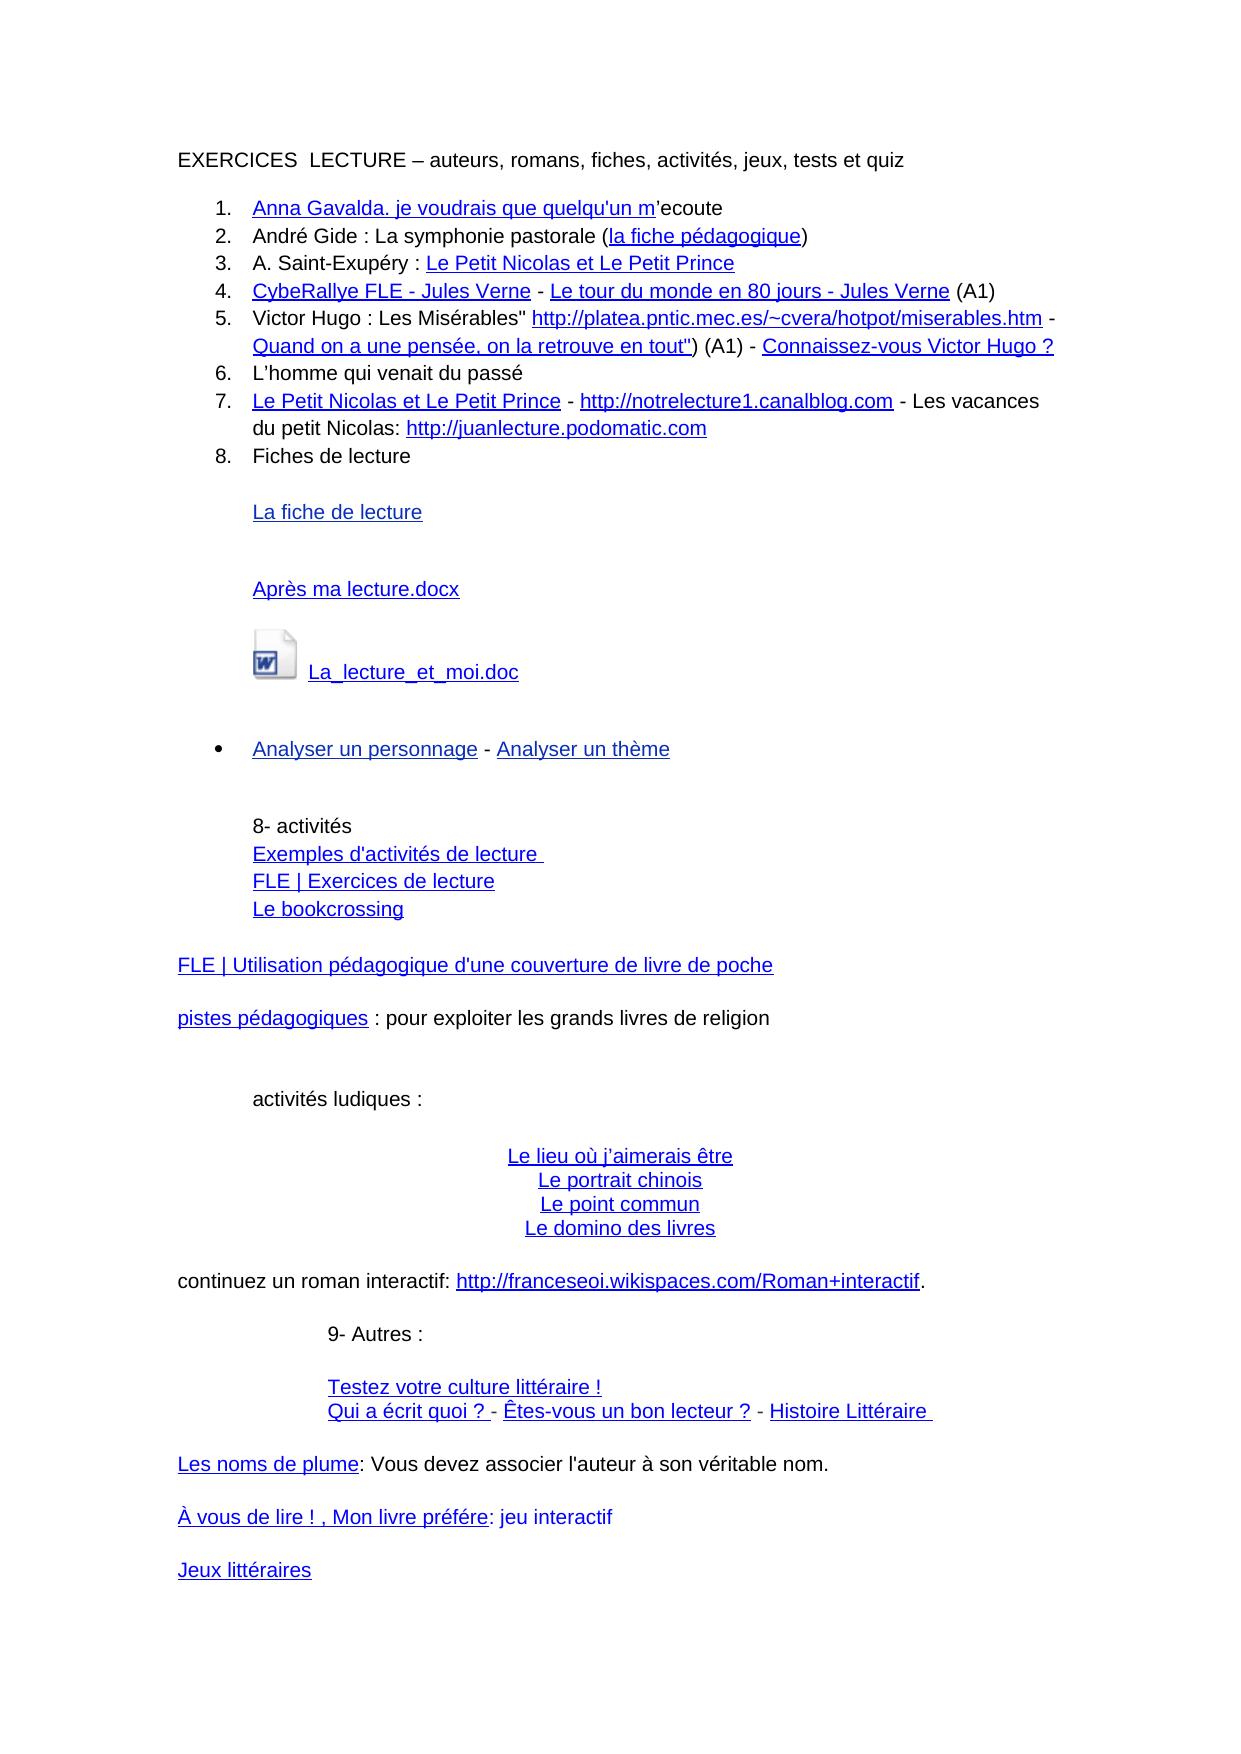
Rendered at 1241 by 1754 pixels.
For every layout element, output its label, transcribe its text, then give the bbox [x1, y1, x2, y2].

text À vous de lire ! , Mon livre préfére: jeu interactif [177, 1505, 1063, 1529]
text FLE | Utilisation pédagogique d'une couverture de livre de poche [177, 953, 1063, 977]
text Testez votre culture littéraire ! Qui a écrit quoi ? - Êtes-vous un bon lecteur ? - Histoire Littéraire [327, 1375, 1063, 1423]
text La fiche de lecture [252, 500, 1063, 524]
text EXERCICES LECTURE – auteurs, romans, fiches, activités, jeux, tests et quiz [177, 148, 1063, 172]
list Exemples d'activités de lecture FLE | Exercices de lecture Le bookcrossing [252, 841, 1063, 920]
picture [252, 629, 303, 680]
text Après ma lecture.docx La_lecture_et_moi.doc [252, 577, 1063, 683]
list A. Saint-Exupéry : Le Petit Nicolas et Le Petit Prince [215, 251, 1063, 275]
list Anna Gavalda. je voudrais que quelqu'un m’ecoute [215, 196, 1063, 220]
list CybeRallye FLE - Jules Verne - Le tour du monde en 80 jours - Jules Verne (A1) [215, 278, 1063, 302]
list Analyser un personnage - Analyser un thème [215, 737, 1063, 761]
list activités ludiques : [252, 1087, 1063, 1111]
text 9- Autres : [327, 1322, 1063, 1346]
list Le Petit Nicolas et Le Petit Prince - http://notrelecture1.canalblog.com - Les vacances du petit Nicolas: http://juanlecture.podomatic.com [215, 388, 1063, 440]
text Les noms de plume: Vous devez associer l'auteur à son véritable nom. [177, 1452, 1063, 1476]
list Victor Hugo : Les Misérables" http://platea.pntic.mec.es/~cvera/hotpot/miserables.htm - Quand on a une pensée, on la retrouve en tout") (A1) - Connaissez-vous Victor Hugo ? [215, 306, 1063, 357]
list 8- activités [252, 814, 1063, 838]
text Jeux littéraires [177, 1558, 1063, 1582]
list Fiches de lecture [215, 443, 1063, 467]
text Le lieu où j’aimerais être Le portrait chinois Le point commun Le domino des livres [177, 1143, 1063, 1239]
text pistes pédagogiques : pour exploiter les grands livres de religion [177, 1006, 1063, 1030]
text continuez un roman interactif: http://franceseoi.wikispaces.com/Roman+interactif. [177, 1268, 1063, 1292]
list L’homme qui venait du passé [215, 361, 1063, 385]
list André Gide : La symphonie pastorale (la fiche pédagogique) [215, 223, 1063, 247]
